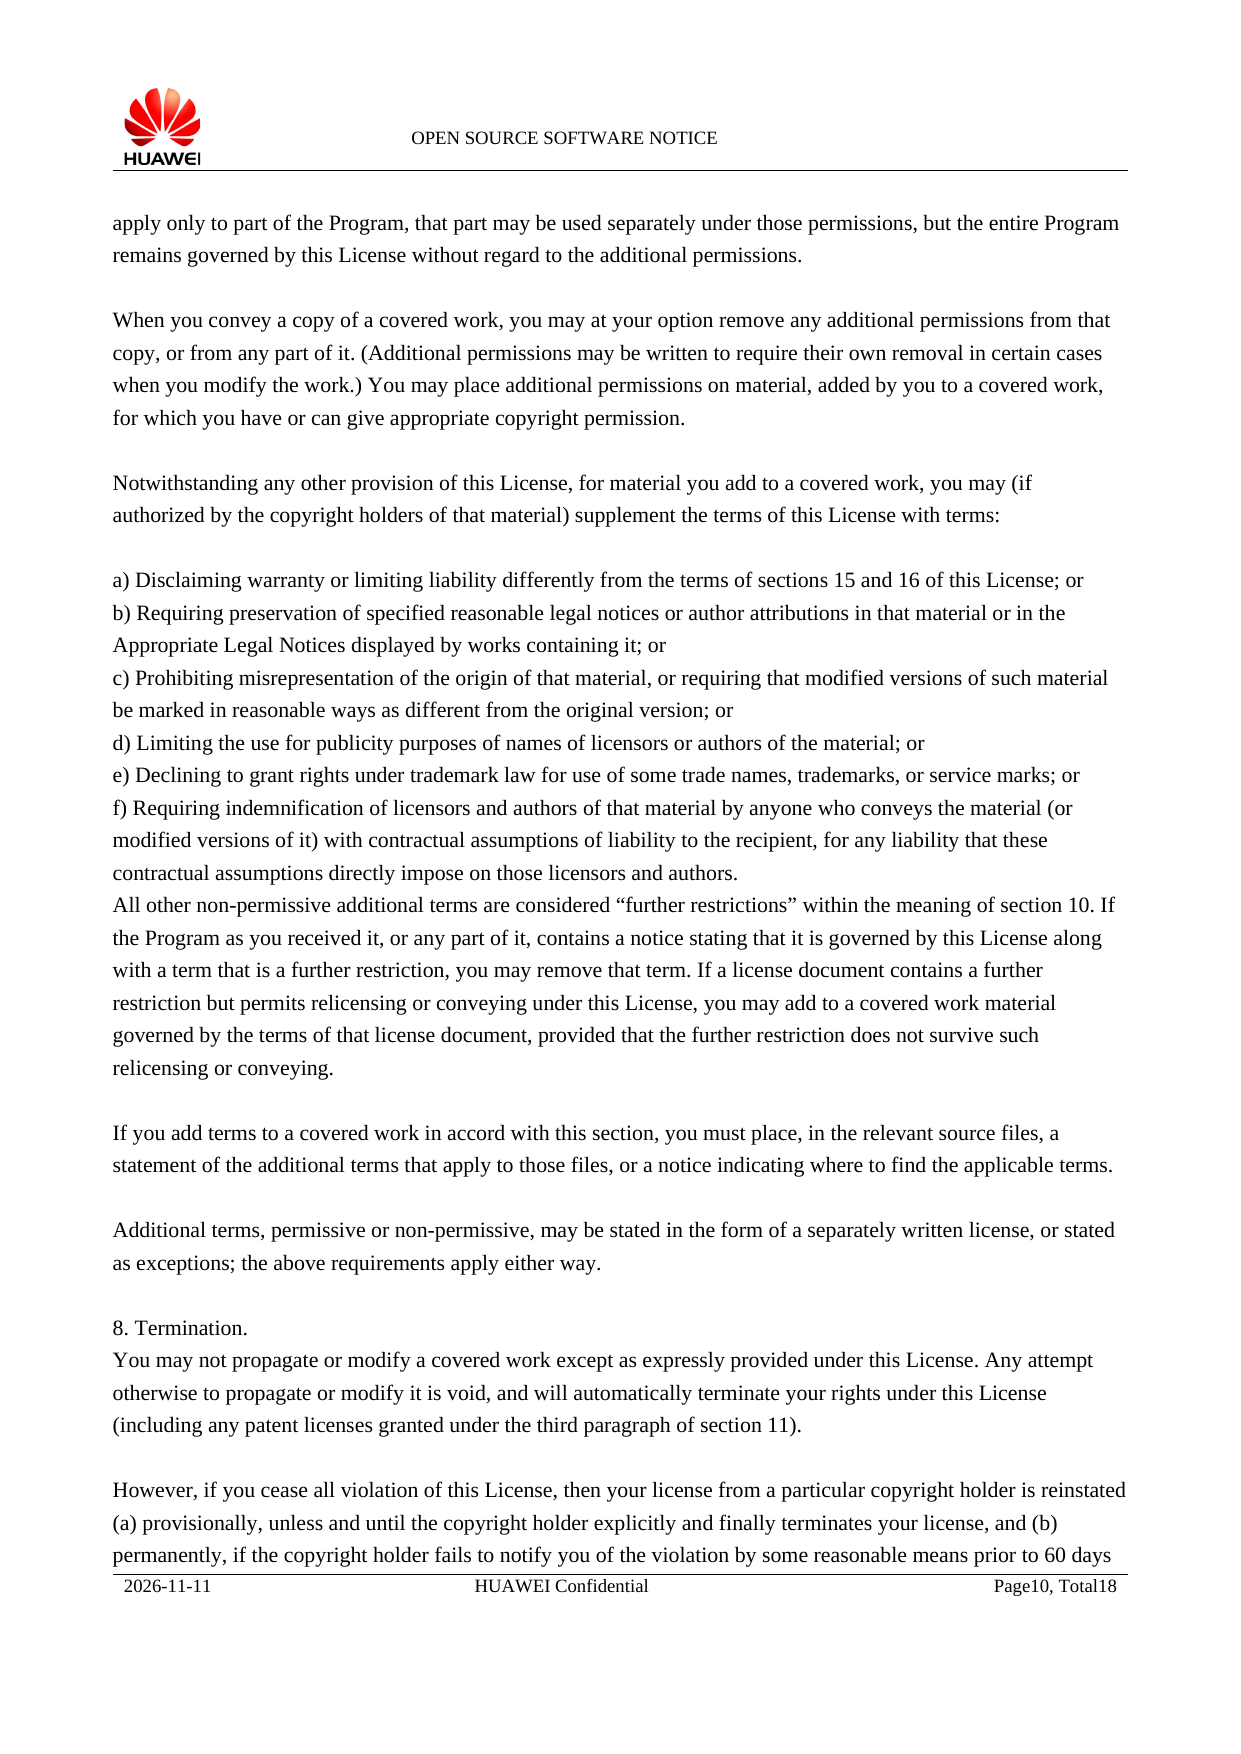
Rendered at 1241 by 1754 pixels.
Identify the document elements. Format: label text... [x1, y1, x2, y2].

picture [124, 88, 201, 165]
